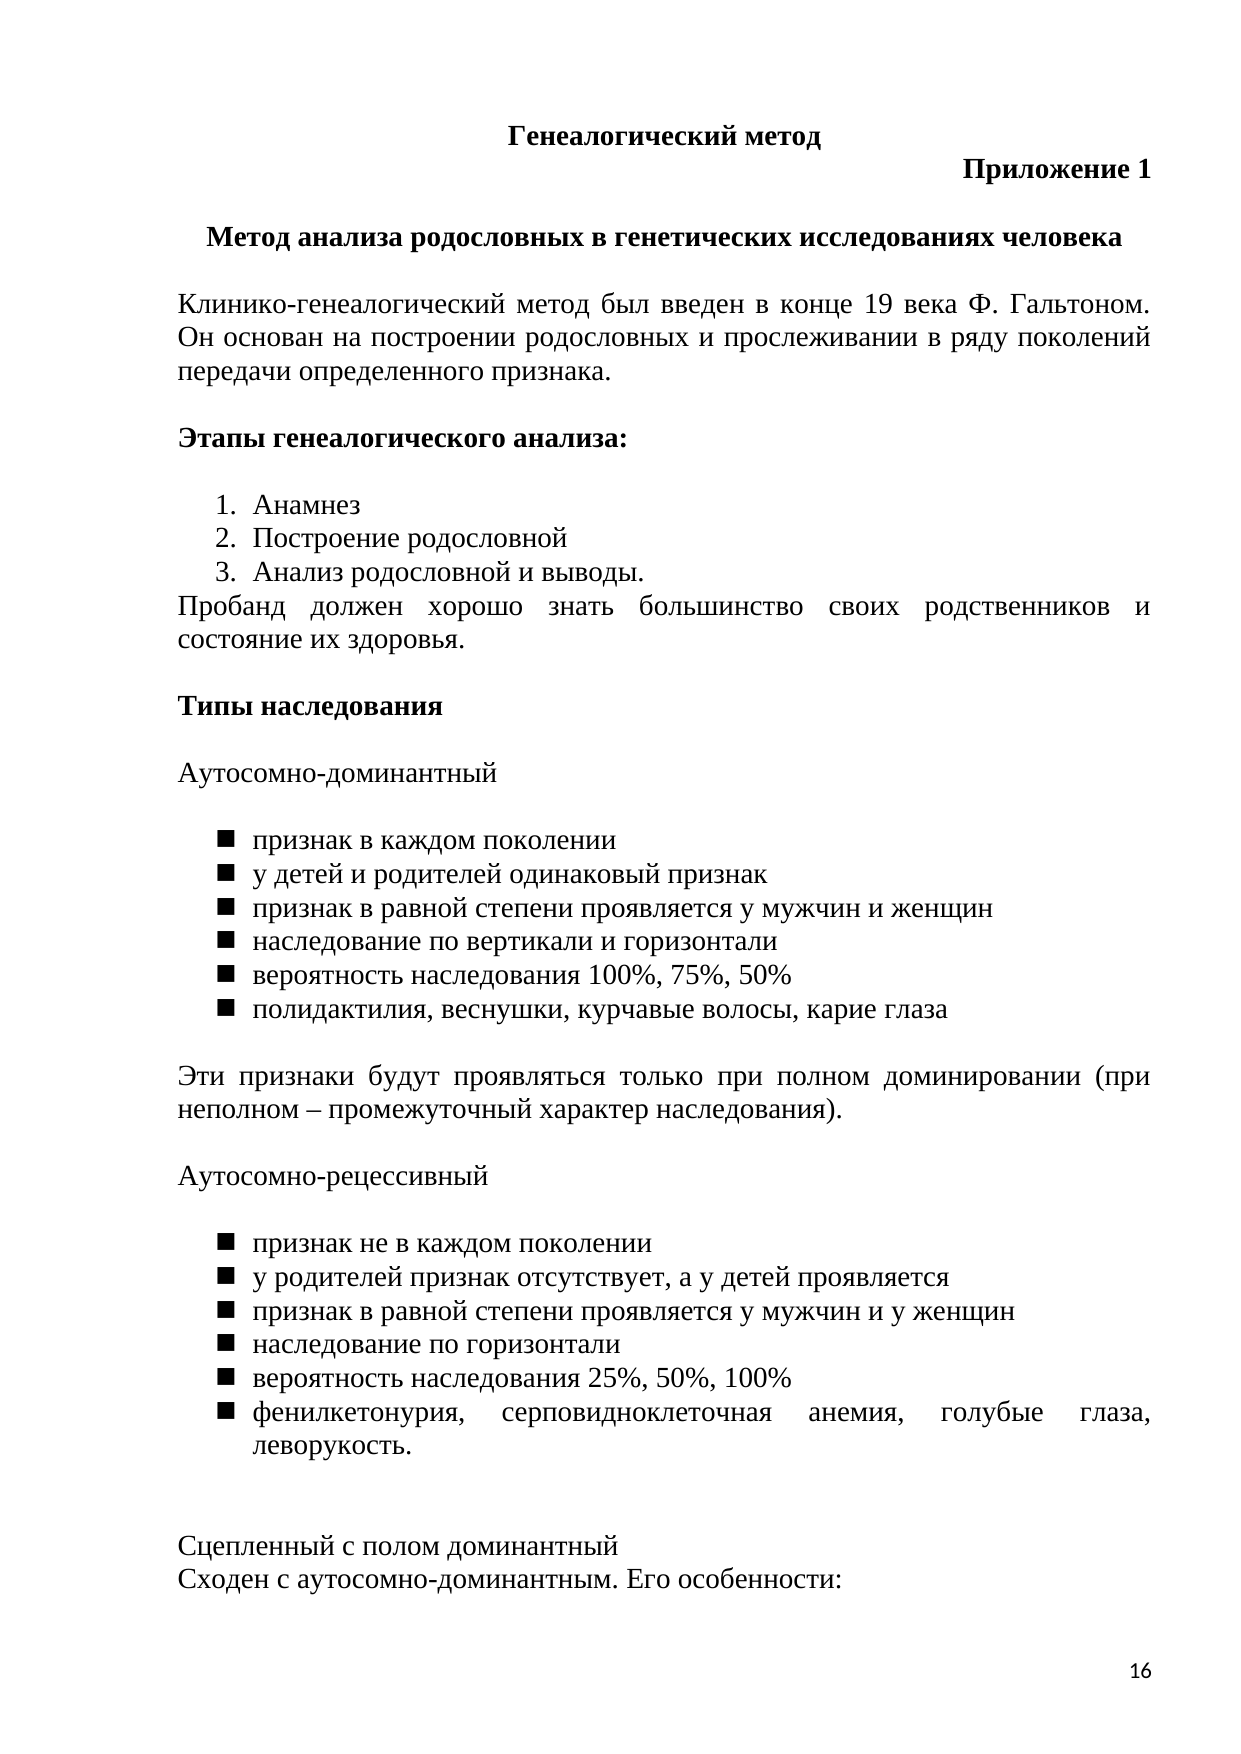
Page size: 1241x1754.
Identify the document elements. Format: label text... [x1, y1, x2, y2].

list фенилкетонурия, серповидноклеточная анемия, голубые глаза, леворукость. [215, 1394, 1152, 1461]
list признак в каждом поколении [215, 822, 1152, 856]
text Сходен с аутосомно-доминантным. Его особенности: [177, 1562, 1152, 1595]
text Этапы генеалогического анализа: [177, 420, 1152, 453]
text Генеалогический метод [177, 118, 1152, 152]
list наследование по горизонтали [215, 1327, 1152, 1360]
text Приложение 1 [177, 152, 1152, 185]
list вероятность наследования 100%, 75%, 50% [215, 957, 1152, 991]
text Метод анализа родословных в генетических исследованиях человека [177, 219, 1152, 252]
list у детей и родителей одинаковый признак [215, 856, 1152, 890]
text Сцепленный с полом доминантный [177, 1528, 1152, 1562]
list Анамнез [215, 487, 1152, 521]
list признак в равной степени проявляется у мужчин и женщин [215, 890, 1152, 923]
list признак не в каждом поколении [215, 1226, 1152, 1259]
text Аутосомно-доминантный [177, 755, 1152, 789]
list вероятность наследования 25%, 50%, 100% [215, 1360, 1152, 1394]
list полидактилия, веснушки, курчавые волосы, карие глаза [215, 991, 1152, 1024]
list у родителей признак отсутствует, а у детей проявляется [215, 1259, 1152, 1293]
list наследование по вертикали и горизонтали [215, 923, 1152, 957]
text Аутосомно-рецессивный [177, 1158, 1152, 1192]
text Эти признаки будут проявляться только при полном доминировании (при неполном – промежуточный характер наследования). [177, 1058, 1152, 1125]
list признак в равной степени проявляется у мужчин и у женщин [215, 1293, 1152, 1327]
text Клинико-генеалогический метод был введен в конце 19 века Ф. Гальтоном. Он основан на построении родословных и прослеживании в ряду поколений передачи определенного признака. [177, 286, 1152, 386]
text Типы наследования [177, 688, 1152, 722]
text Пробанд должен хорошо знать большинство своих родственников и состояние их здоровья. [177, 588, 1152, 655]
list Построение родословной [215, 521, 1152, 554]
list Анализ родословной и выводы. [215, 554, 1152, 588]
